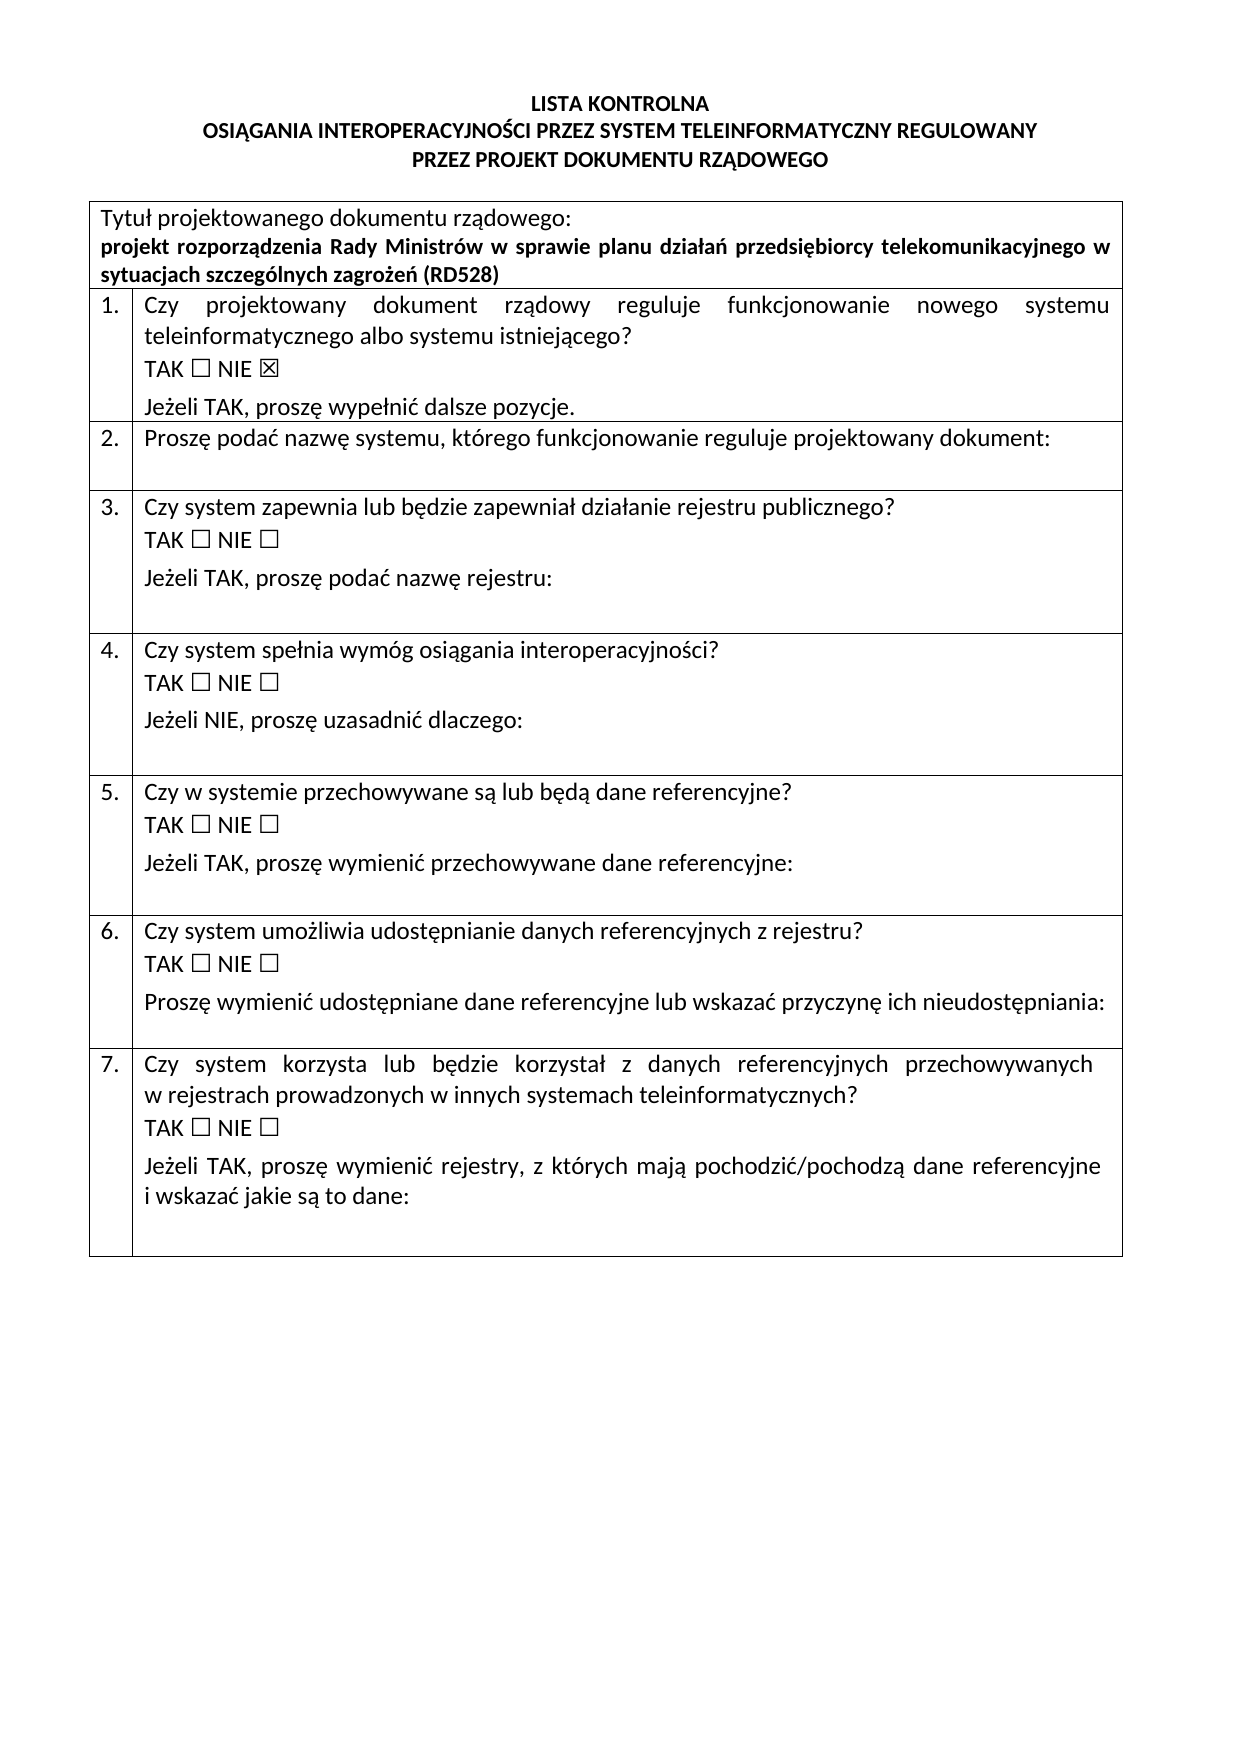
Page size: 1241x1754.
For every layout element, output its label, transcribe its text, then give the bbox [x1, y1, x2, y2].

table_cell Czy system zapewnia lub będzie zapewniał działanie rejestru publicznego? TAK NIE Jeżeli TAK, proszę podać nazwę rejestru: [133, 491, 1122, 633]
text PRZEZ PROJEKT DOKUMENTU RZĄDOWEGO [89, 145, 1152, 173]
table_cell [90, 776, 132, 914]
table_cell [90, 289, 132, 421]
table_cell Proszę podać nazwę systemu, którego funkcjonowanie reguluje projektowany dokument: [133, 422, 1122, 490]
table_cell [90, 422, 132, 490]
table_cell Czy w systemie przechowywane są lub będą dane referencyjne? TAK NIE Jeżeli TAK, proszę wymienić przechowywane dane referencyjne: [133, 776, 1122, 914]
table_cell Czy system umożliwia udostępnianie danych referencyjnych z rejestru? TAK NIE Proszę wymienić udostępniane dane referencyjne lub wskazać przyczynę ich nieudostępniania: [133, 916, 1122, 1047]
table_cell Czy projektowany dokument rządowy reguluje funkcjonowanie nowego systemu teleinformatycznego albo systemu istniejącego? TAK NIE Jeżeli TAK, proszę wypełnić dalsze pozycje. [133, 289, 1122, 421]
table_cell Czy system spełnia wymóg osiągania interoperacyjności? TAK NIE Jeżeli NIE, proszę uzasadnić dlaczego: [133, 634, 1122, 775]
table_header Tytuł projektowanego dokumentu rządowego: projekt rozporządzenia Rady Ministrów w sprawie planu działań przedsiębiorcy telekomunikacyjnego w sytuacjach szczególnych zagrożeń (RD528) [90, 202, 1122, 288]
table_cell Czy system korzysta lub będzie korzystał z danych referencyjnych przechowywanych w rejestrach prowadzonych w innych systemach teleinformatycznych? TAK NIE Jeżeli TAK, proszę wymienić rejestry, z których mają pochodzić/pochodzą dane referencyjne i wskazać jakie są to dane: [133, 1049, 1122, 1256]
table_cell [90, 916, 132, 1047]
text LISTA KONTROLNA OSIĄGANIA INTEROPERACYJNOŚCI PRZEZ SYSTEM TELEINFORMATYCZNY REGULOWANY [89, 89, 1152, 145]
table_cell [90, 1049, 132, 1256]
table_cell [90, 491, 132, 633]
table_cell [90, 634, 132, 775]
